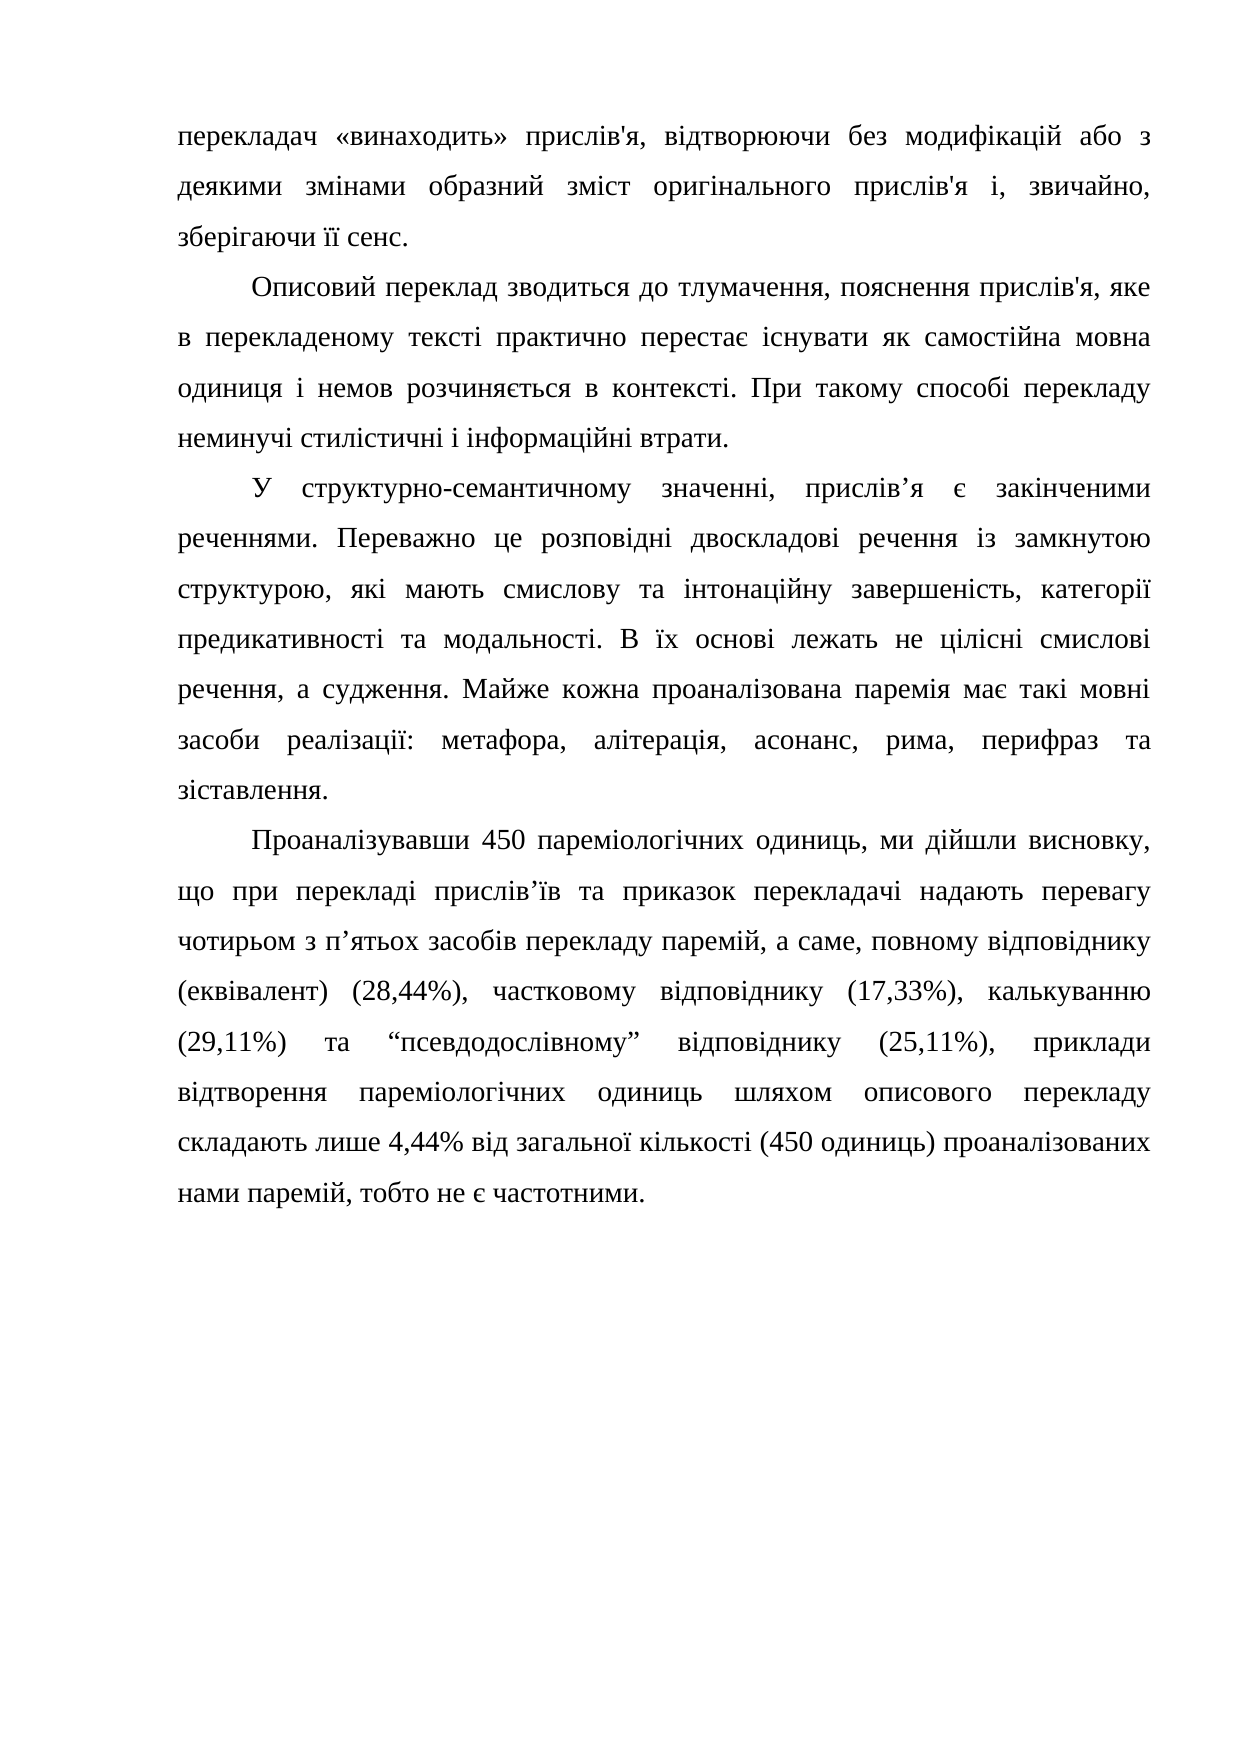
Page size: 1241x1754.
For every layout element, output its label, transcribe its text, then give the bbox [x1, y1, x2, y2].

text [177, 118, 1152, 252]
text Описовий переклад зводиться до тлумачення, пояснення прислів'я, яке в перекладеному тексті практично перестає існувати як самостійна мовна одиниця і немов розчиняється в контексті. При такому способі перекладу неминучі стилістичні і інформаційні втрати. [177, 269, 1152, 453]
text Проаналізувавши 450 пареміологічних одиниць, ми дійшли висновку, що при перекладі прислів’їв та приказок перекладачі надають перевагу чотирьом з п’ятьох засобів перекладу паремій, а саме, повному відповіднику (еквівалент) (28,44%), частковому відповіднику (17,33%), калькуванню (29,11%) та “псевдодослівному” відповіднику (25,11%), приклади відтворення пареміологічних одиниць шляхом описового перекладу складають лише 4,44% від загальної кількості (450 одиниць) проаналізованих нами паремій, тобто не є частотними. [177, 822, 1152, 1208]
text У структурно-семантичному значенні, прислів’я є закінченими реченнями. Переважно це розповідні двоскладові речення із замкнутою структурою, які мають смислову та інтонаційну завершеність, категорії предикативності та модальності. В їх основі лежать не цілісні смислові речення, а судження. Майже кожна проаналізована паремія має такі мовні засоби реалізації: метафора, алітерація, асонанс, рима, перифраз та зіставлення. [177, 470, 1152, 806]
